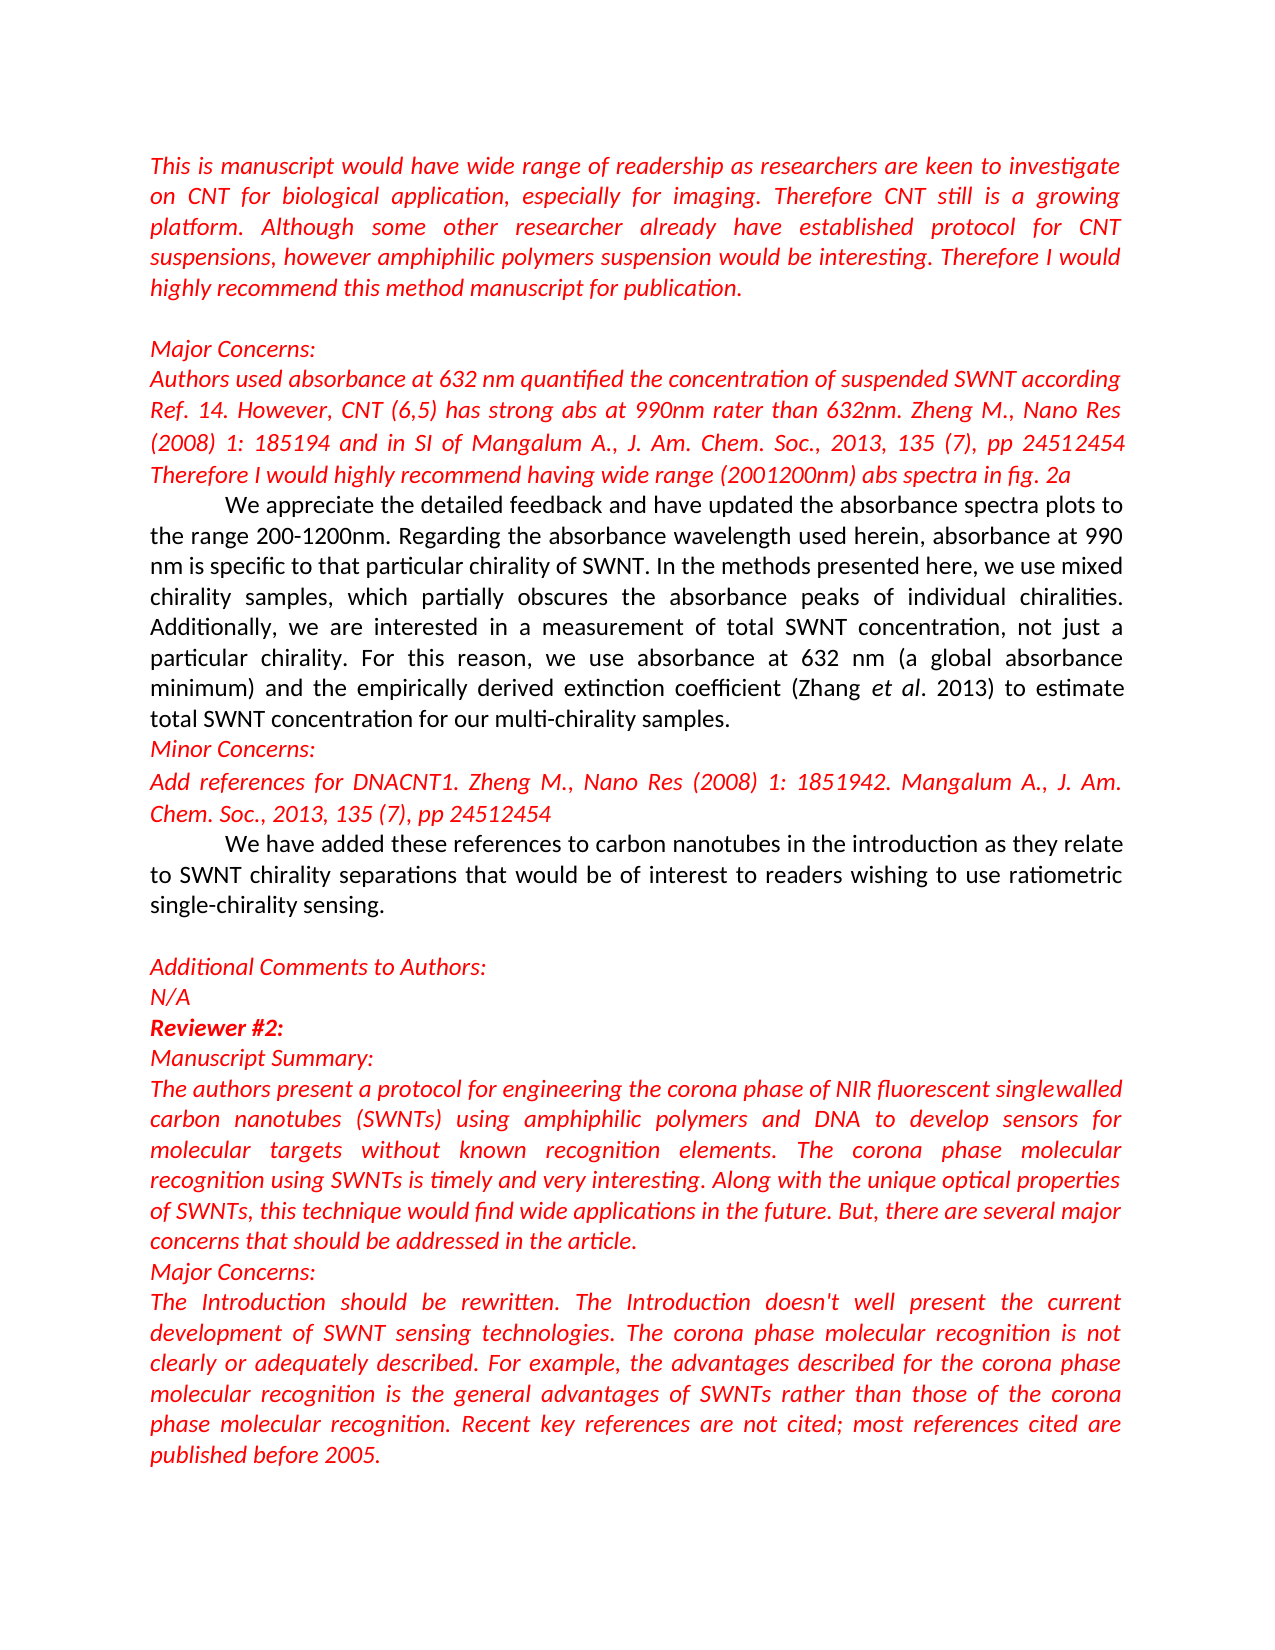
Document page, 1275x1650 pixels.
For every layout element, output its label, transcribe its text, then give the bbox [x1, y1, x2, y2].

text Reviewer #2: [150, 1012, 1125, 1042]
text Minor Concerns: [150, 733, 1125, 764]
text Additional Comments to Authors: [150, 951, 1125, 981]
text Major Concerns: [150, 333, 1125, 364]
text Major Concerns: [150, 1256, 1125, 1286]
text ­The Introduction should be rewritten. The Introduction doesn't well present the current development of SWNT sensing technologies. The corona phase molecular recognition is not clearly or adequately described. For example, the advantages described for the corona phase molecular recognition is the general advantages of SWNTs rather than those of the corona phase molecular recognition. Recent key references are not cited; most references cited are published before 2005. [150, 1286, 1125, 1469]
text Authors used absorbance at 632 nm quantified the concentration of suspended SWNT according Ref. 14. However, CNT (6,5) has strong abs at 990nm rater than 632nm. Zheng M., Nano Res (2008) 1: 185­194 and in SI of Mangalum A., J. Am. Chem. Soc., 2013, 135 (7), pp 2451­2454 Therefore I would highly recommend having wide range (200­1200nm) abs spectra in fig. 2a [150, 364, 1125, 489]
text N/A [150, 981, 1125, 1012]
text We have added these references to carbon nanotubes in the introduction as they relate to SWNT chirality separations that would be of interest to readers wishing to use ratiometric single-chirality sensing. [150, 828, 1125, 920]
text The authors present a protocol for engineering the corona phase of NIR fluorescent single­walled carbon nanotubes (SWNTs) using amphiphilic polymers and DNA to develop sensors for molecular targets without known recognition elements. The corona phase molecular recognition using SWNTs is timely and very interesting. Along with the unique optical properties of SWNTs, this technique would find wide applications in the future. But, there are several major concerns that should be addressed in the article. [150, 1073, 1125, 1256]
text Add references for DNA­CNT 1. Zheng M., Nano Res (2008) 1: 185­194 2. Mangalum A., J. Am. Chem. Soc., 2013, 135 (7), pp 2451­2454 [150, 764, 1125, 828]
text Manuscript Summary: [150, 1042, 1125, 1073]
text This is manuscript would have wide range of readership as researchers are keen to investigate on CNT for biological application, especially for imaging. Therefore CNT still is a growing platform. Although some other researcher already have established protocol for CNT suspensions, however amphiphilic polymers suspension would be interesting. Therefore I would highly recommend this method manuscript for publication. [150, 150, 1125, 303]
text We appreciate the detailed feedback and have updated the absorbance spectra plots to the range 200-1200nm. Regarding the absorbance wavelength used herein, absorbance at 990 nm is specific to that particular chirality of SWNT. In the methods presented here, we use mixed chirality samples, which partially obscures the absorbance peaks of individual chiralities. Additionally, we are interested in a measurement of total SWNT concentration, not just a particular chirality. For this reason, we use absorbance at 632 nm (a global absorbance minimum) and the empirically derived extinction coefficient (Zhang et al. 2013) to estimate total SWNT concentration for our multi-chirality samples. [150, 489, 1125, 733]
